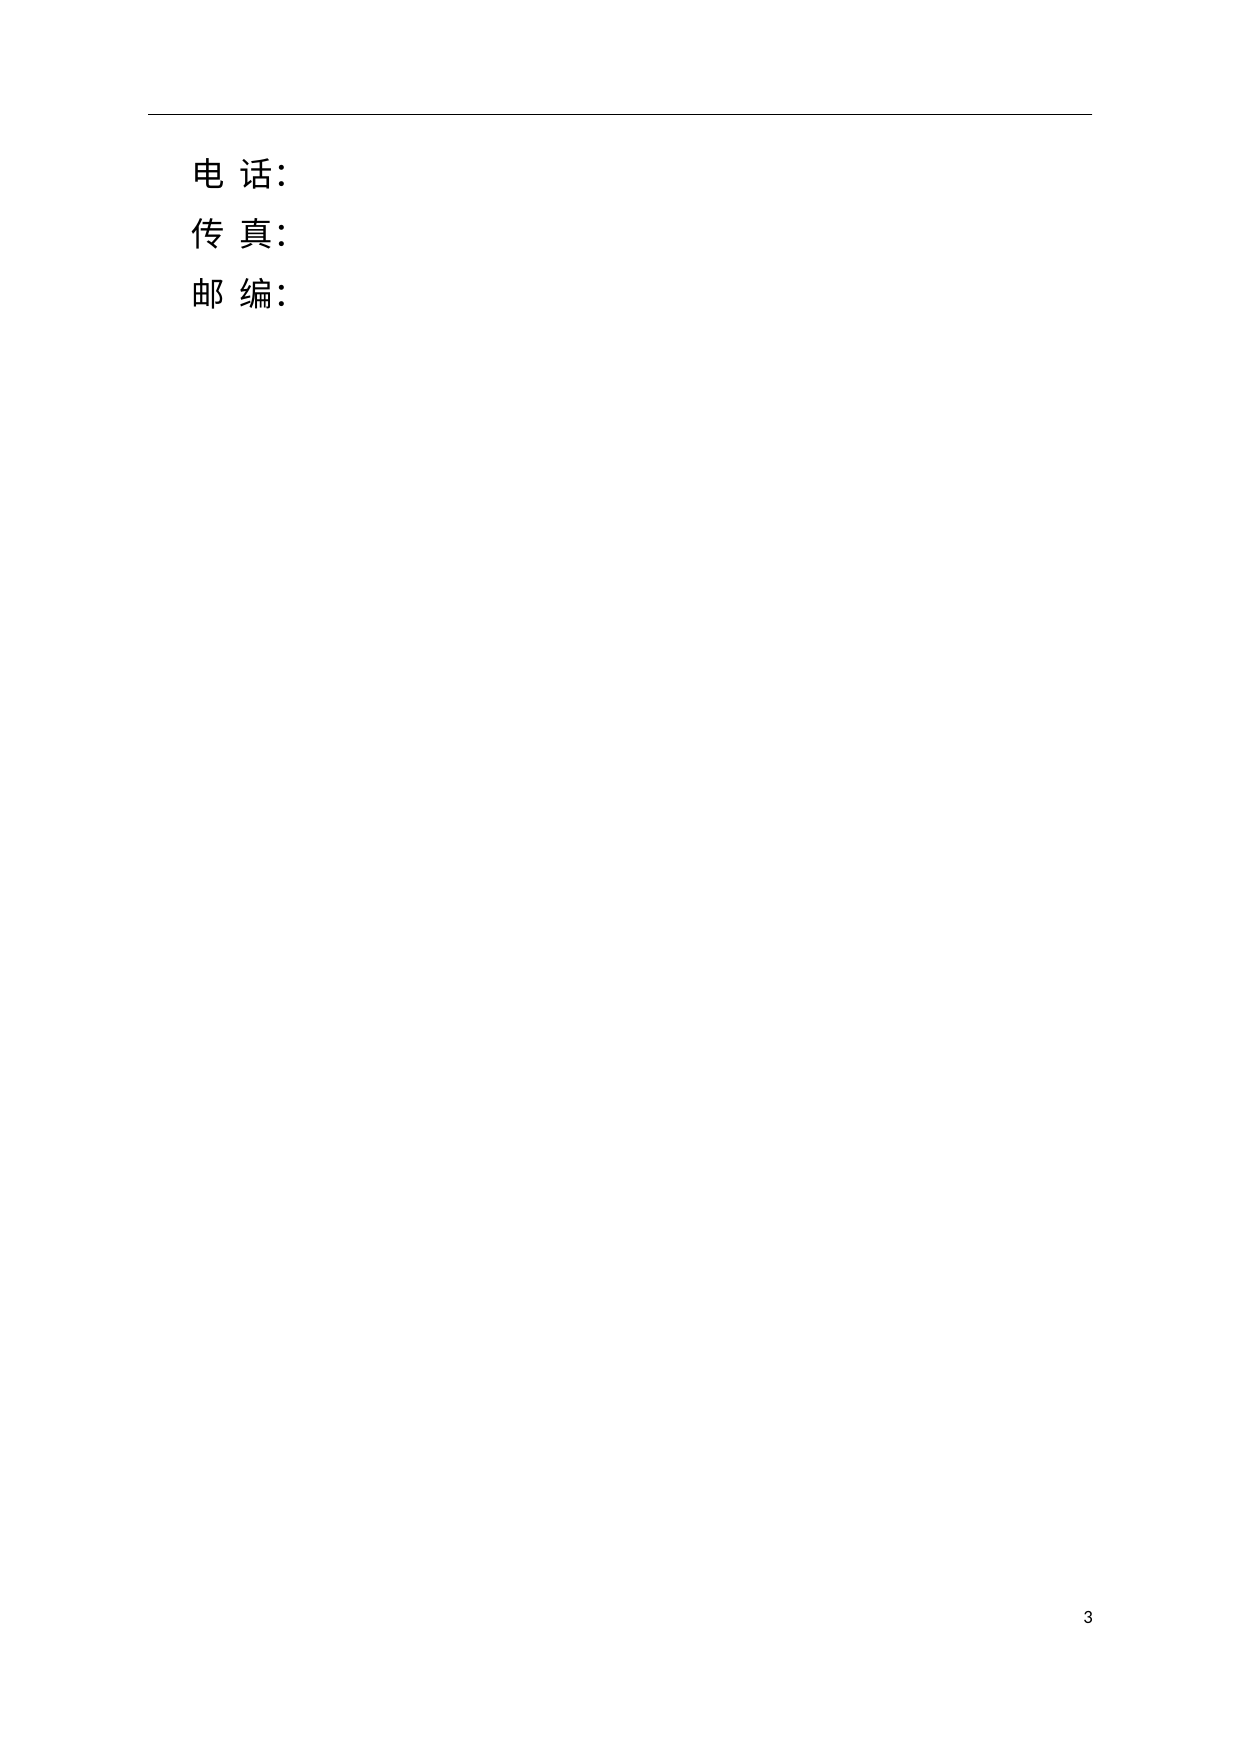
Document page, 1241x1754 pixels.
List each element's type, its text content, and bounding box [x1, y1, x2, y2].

text 电 话： [191, 148, 1092, 196]
text 邮 编： [191, 268, 1092, 316]
text 传 真： [191, 208, 1092, 256]
